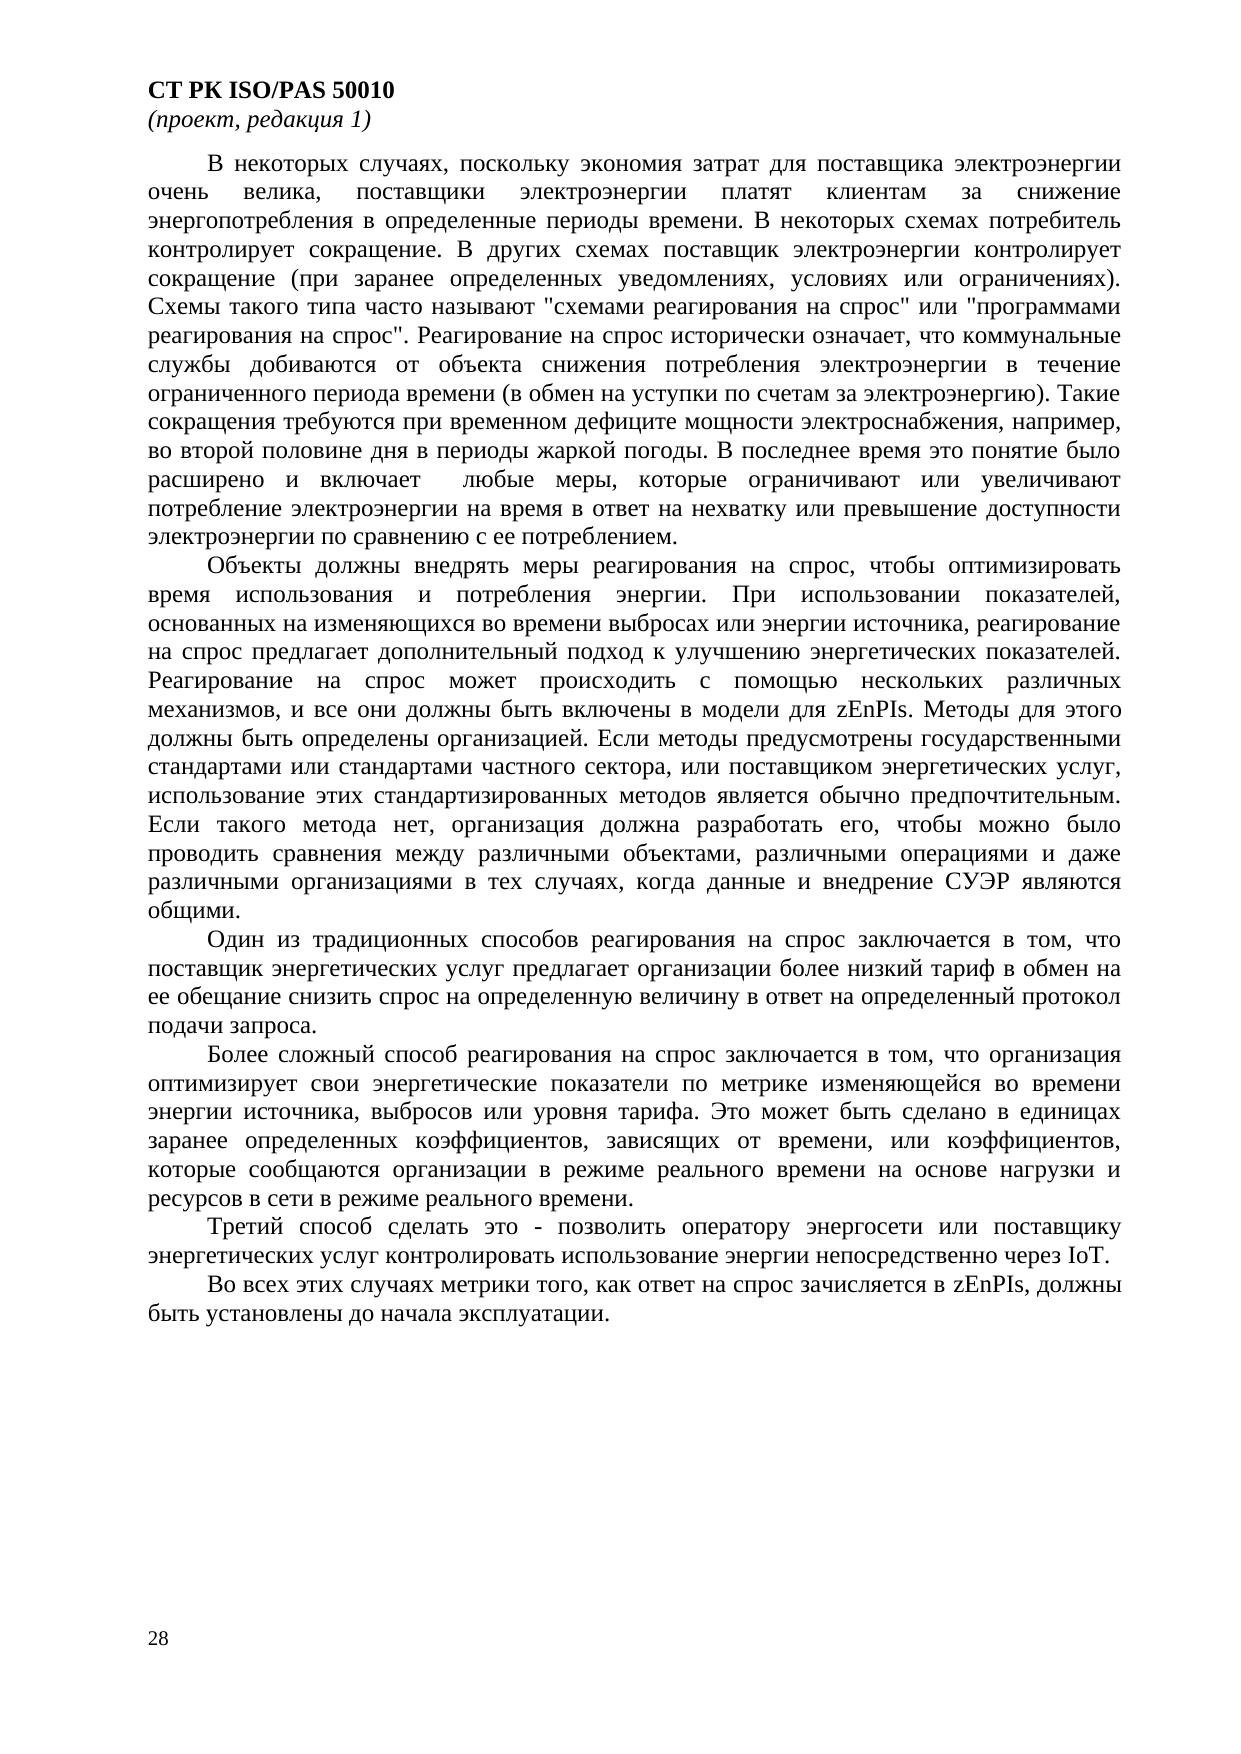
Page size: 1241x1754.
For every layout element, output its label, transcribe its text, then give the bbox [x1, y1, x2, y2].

text В некоторых случаях, поскольку экономия затрат для поставщика электроэнергии очень велика, поставщики электроэнергии платят клиентам за снижение энергопотребления в определенные периоды времени. В некоторых схемах потребитель контролирует сокращение. В других схемах поставщик электроэнергии контролирует сокращение (при заранее определенных уведомлениях, условиях или ограничениях). Схемы такого типа часто называют "схемами реагирования на спрос" или "программами реагирования на спрос". Реагирование на спрос исторически означает, что коммунальные службы добиваются от объекта снижения потребления электроэнергии в течение ограниченного периода времени (в обмен на уступки по счетам за электроэнергию). Такие сокращения требуются при временном дефиците мощности электроснабжения, например, во второй половине дня в периоды жаркой погоды. В последнее время это понятие было расширено и включает любые меры, которые ограничивают или увеличивают потребление электроэнергии на время в ответ на нехватку или превышение доступности электроэнергии по сравнению с ее потреблением. [148, 148, 1122, 550]
text Во всех этих случаях метрики того, как ответ на спрос зачисляется в zEnPIs, должны быть установлены до начала эксплуатации. [148, 1269, 1122, 1326]
text Третий способ сделать это - позволить оператору энергосети или поставщику энергетических услуг контролировать использование энергии непосредственно через IoT. [148, 1211, 1122, 1269]
text Объекты должны внедрять меры реагирования на спрос, чтобы оптимизировать время использования и потребления энергии. При использовании показателей, основанных на изменяющихся во времени выбросах или энергии источника, реагирование на спрос предлагает дополнительный подход к улучшению энергетических показателей. Реагирование на спрос может происходить с помощью нескольких различных механизмов, и все они должны быть включены в модели для zEnPIs. Методы для этого должны быть определены организацией. Если методы предусмотрены государственными стандартами или стандартами частного сектора, или поставщиком энергетических услуг, использование этих стандартизированных методов является обычно предпочтительным. Если такого метода нет, организация должна разработать его, чтобы можно было проводить сравнения между различными объектами, различными операциями и даже различными организациями в тех случаях, когда данные и внедрение СУЭР являются общими. [148, 550, 1122, 924]
text Один из традиционных способов реагирования на спрос заключается в том, что поставщик энергетических услуг предлагает организации более низкий тариф в обмен на ее обещание снизить спрос на определенную величину в ответ на определенный протокол подачи запроса. [148, 924, 1122, 1039]
text Более сложный способ реагирования на спрос заключается в том, что организация оптимизирует свои энергетические показатели по метрике изменяющейся во времени энергии источника, выбросов или уровня тарифа. Это может быть сделано в единицах заранее определенных коэффициентов, зависящих от времени, или коэффициентов, которые сообщаются организации в режиме реального времени на основе нагрузки и ресурсов в сети в режиме реального времени. [148, 1039, 1122, 1211]
